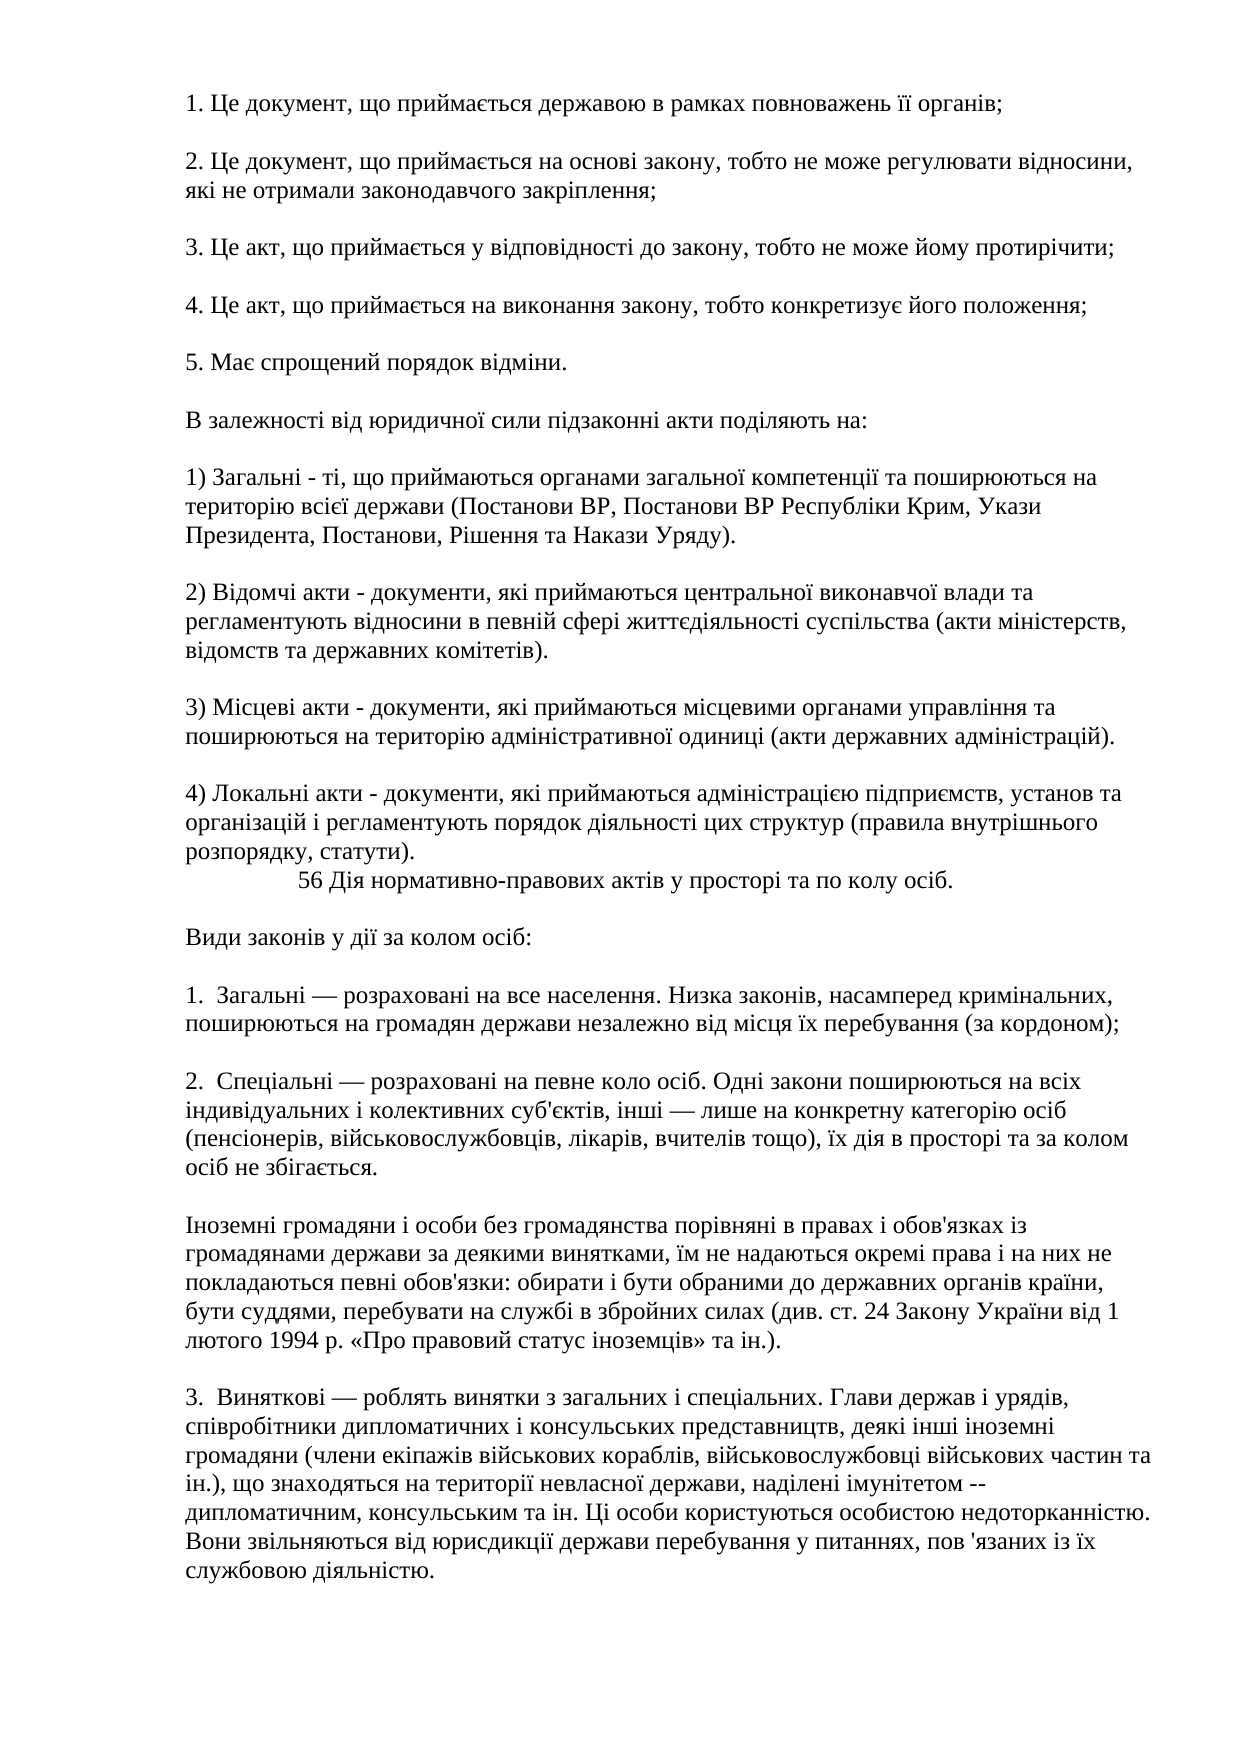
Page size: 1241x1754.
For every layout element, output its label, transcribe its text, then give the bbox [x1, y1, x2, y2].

text 3. Це акт, що приймається у відповідності до закону, тобто не може йому протирічити; [185, 232, 1152, 261]
text 2) Відомчі акти - документи, які приймаються центральної виконавчої влади та регламентують відносини в певній сфері життєдіяльності суспільства (акти міністерств, відомств та державних комітетів). [185, 577, 1152, 663]
text 3. Виняткові — роблять винятки з загальних і спеціальних. Глави держав і урядів, співробітники дипломатичних і консульських представництв, деякі інші іноземні громадяни (члени екіпажів військових кораблів, військовослужбовці військових частин та ін.), що знаходяться на території невласної держави, наділені імунітетом -- дипломатичним, консульським та ін. Ці особи користуються особистою недоторканністю. Вони звільняються від юрисдикції держави перебування у питаннях, пов 'язаних із їх службовою діяльністю. [185, 1382, 1152, 1612]
text 3) Місцеві акти - документи, які приймаються місцевими органами управління та поширюються на територію адміністративної одиниці (акти державних адміністрацій). [185, 692, 1152, 750]
text 2. Це документ, що приймається на основі закону, тобто не може регулювати відносини, які не отримали законодавчого закріплення; [185, 146, 1152, 203]
text В залежності від юридичної сили підзаконні акти поділяють на: [185, 405, 1152, 433]
text 56 Дія нормативно-правових актів у просторі та по колу осіб. [298, 865, 1152, 893]
text Види законів у дії за колом осіб: [185, 922, 1152, 951]
text 1. Загальні — розраховані на все населення. Низка законів, насамперед кримінальних, поширюються на громадян держави незалежно від місця їх перебування (за кордоном); [185, 980, 1152, 1037]
text 4. Це акт, що приймається на виконання закону, тобто конкретизує його положення; [185, 290, 1152, 318]
text 2. Спеціальні — розраховані на певне коло осіб. Одні закони поширюються на всіх індивідуальних і колективних суб'єктів, інші — лише на конкретну категорію осіб (пенсіонерів, військовослужбовців, лікарів, вчителів тощо), їх дія в просторі та за колом осіб не збігається. [185, 1066, 1152, 1181]
text 1. Це документ, що приймається державою в рамках повноважень її органів; [185, 88, 1152, 117]
text 5. Має спрощений порядок відміни. [185, 347, 1152, 376]
text 4) Локальні акти - документи, які приймаються адміністрацією підприємств, установ та організацій і регламентують порядок діяльності цих структур (правила внутрішнього розпорядку, статути). [185, 778, 1152, 865]
text Іноземні громадяни і особи без громадянства порівняні в правах і обов'язках із громадянами держави за деякими винятками, їм не надаються окремі права і на них не покладаються певні обов'язки: обирати і бути обраними до державних органів країни, бути суддями, перебувати на службі в збройних силах (див. ст. 24 Закону України від 1 лютого 1994 р. «Про правовий статус іноземців» та ін.). [185, 1210, 1152, 1353]
text 1) Загальні - ті, що приймаються органами загальної компетенції та поширюються на територію всієї держави (Постанови ВР, Постанови ВР Республіки Крим, Укази Президента, Постанови, Рішення та Накази Уряду). [185, 462, 1152, 548]
